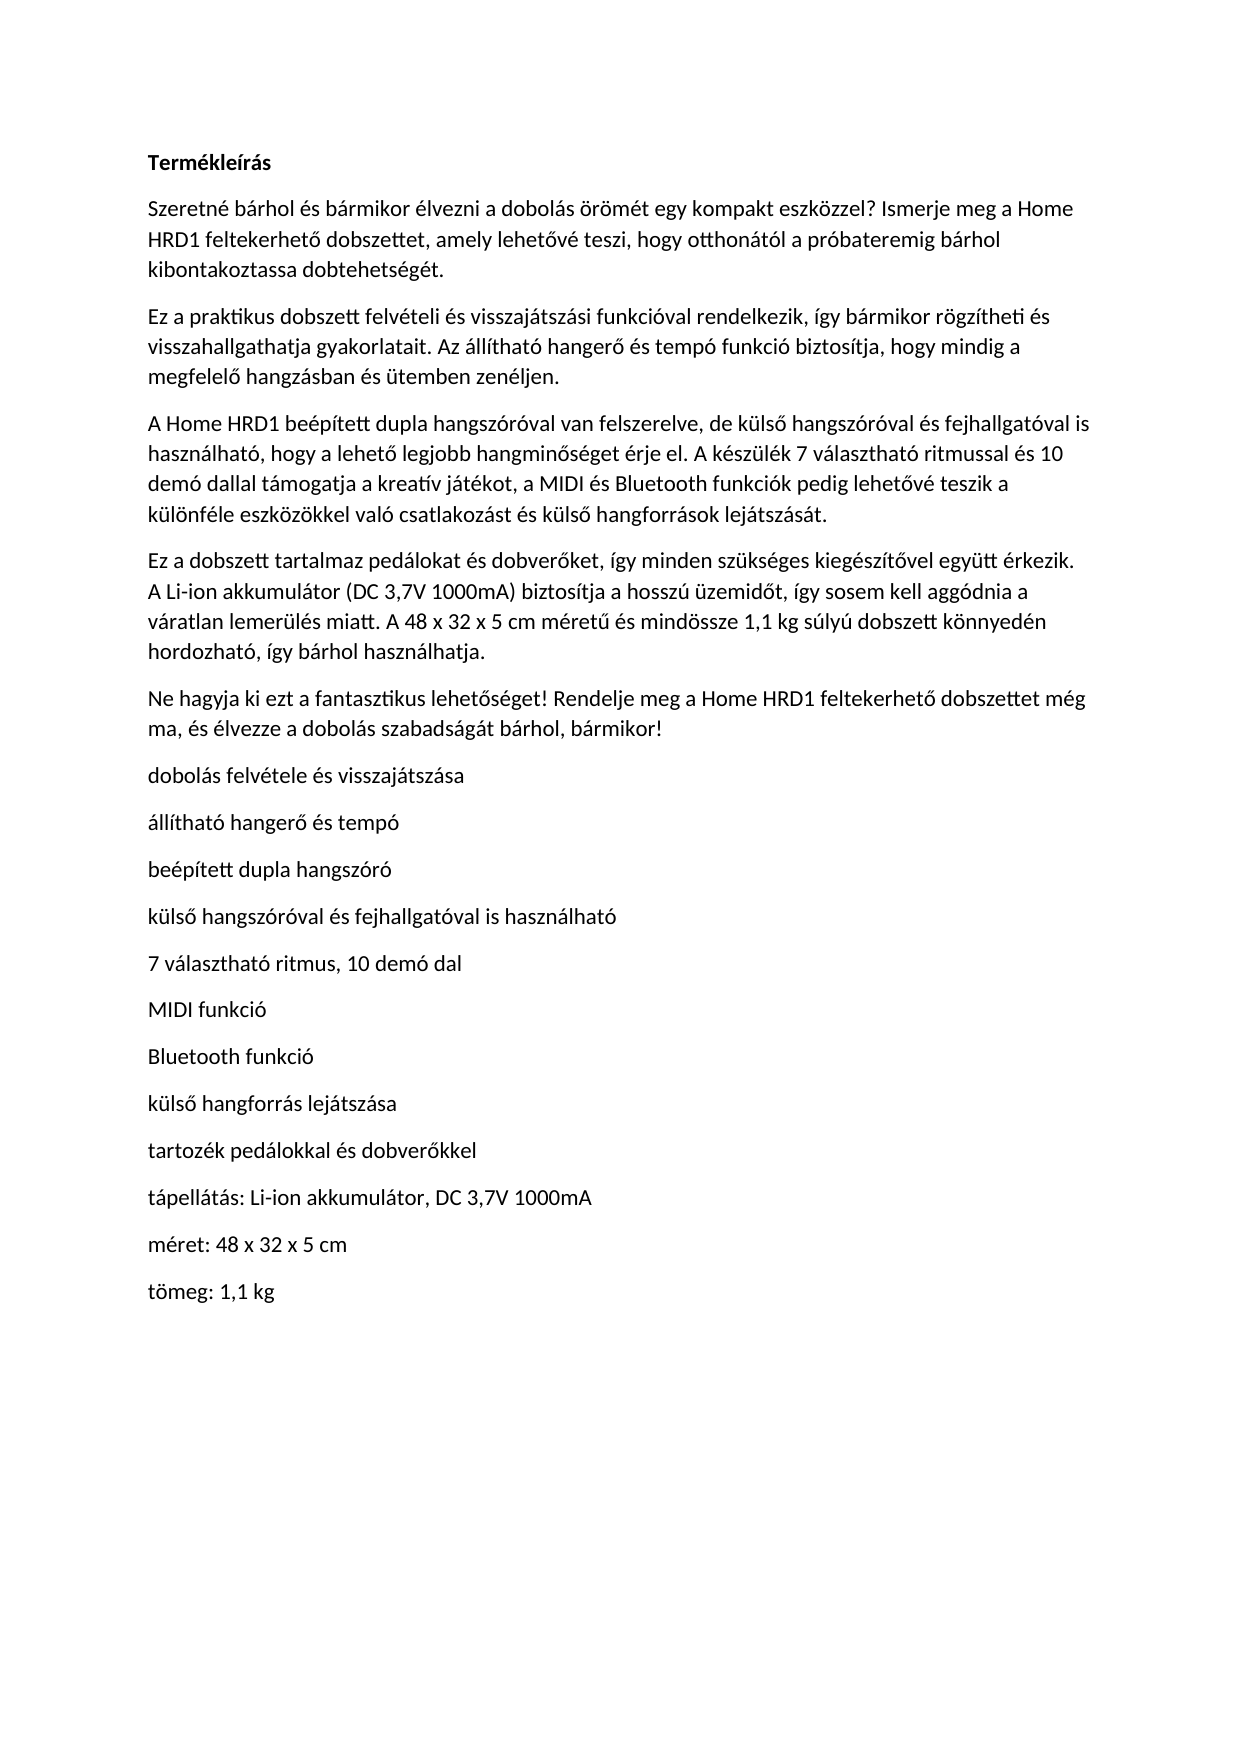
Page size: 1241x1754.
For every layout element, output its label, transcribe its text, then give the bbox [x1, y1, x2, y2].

text Ez a praktikus dobszett felvételi és visszajátszási funkcióval rendelkezik, így bármikor rögzítheti és visszahallgathatja gyakorlatait. Az állítható hangerő és tempó funkció biztosítja, hogy mindig a megfelelő hangzásban és ütemben zenéljen. [148, 302, 1093, 390]
text tápellátás: Li-ion akkumulátor, DC 3,7V 1000mA [148, 1183, 1093, 1211]
text Ne hagyja ki ezt a fantasztikus lehetőséget! Rendelje meg a Home HRD1 feltekerhető dobszettet még ma, és élvezze a dobolás szabadságát bárhol, bármikor! [148, 684, 1093, 742]
text tartozék pedálokkal és dobverőkkel [148, 1136, 1093, 1164]
text MIDI funkció [148, 996, 1093, 1023]
text Ez a dobszett tartalmaz pedálokat és dobverőket, így minden szükséges kiegészítővel együtt érkezik. A Li-ion akkumulátor (DC 3,7V 1000mA) biztosítja a hosszú üzemidőt, így sosem kell aggódnia a váratlan lemerülés miatt. A 48 x 32 x 5 cm méretű és mindössze 1,1 kg súlyú dobszett könnyedén hordozható, így bárhol használhatja. [148, 547, 1093, 665]
text tömeg: 1,1 kg [148, 1277, 1093, 1305]
text külső hangszóróval és fejhallgatóval is használható [148, 902, 1093, 930]
text Termékleírás [148, 148, 1093, 176]
text beépített dupla hangszóró [148, 855, 1093, 883]
text 7 választható ritmus, 10 demó dal [148, 949, 1093, 977]
text méret: 48 x 32 x 5 cm [148, 1230, 1093, 1258]
text Szeretné bárhol és bármikor élvezni a dobolás örömét egy kompakt eszközzel? Ismerje meg a Home HRD1 feltekerhető dobszettet, amely lehetővé teszi, hogy otthonától a próbateremig bárhol kibontakoztassa dobtehetségét. [148, 194, 1093, 283]
text állítható hangerő és tempó [148, 808, 1093, 836]
text dobolás felvétele és visszajátszása [148, 761, 1093, 789]
text külső hangforrás lejátszása [148, 1089, 1093, 1117]
text Bluetooth funkció [148, 1042, 1093, 1070]
text A Home HRD1 beépített dupla hangszóróval van felszerelve, de külső hangszóróval és fejhallgatóval is használható, hogy a lehető legjobb hangminőséget érje el. A készülék 7 választható ritmussal és 10 demó dallal támogatja a kreatív játékot, a MIDI és Bluetooth funkciók pedig lehetővé teszik a különféle eszközökkel való csatlakozást és külső hangforrások lejátszását. [148, 409, 1093, 528]
